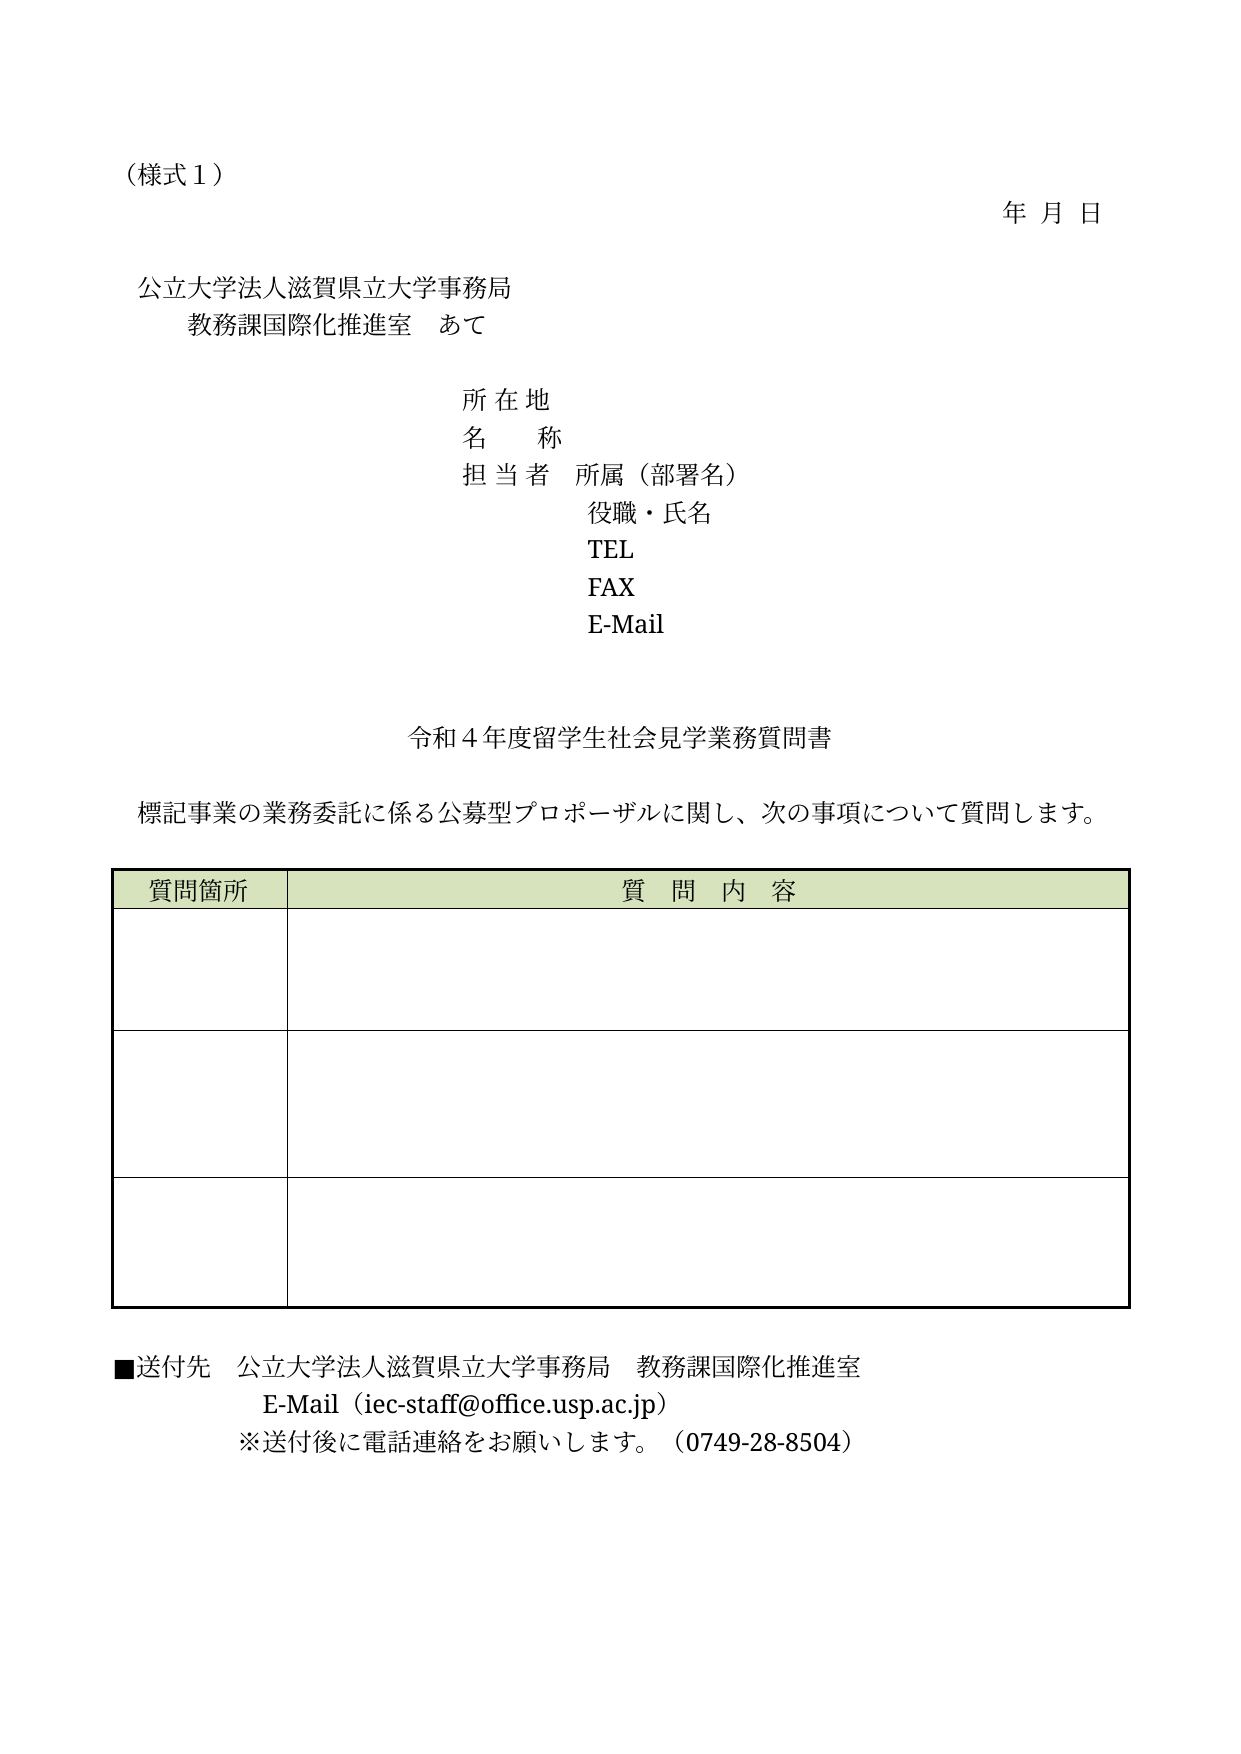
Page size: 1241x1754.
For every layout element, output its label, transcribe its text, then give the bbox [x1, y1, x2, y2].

text ■送付先 公立大学法人滋賀県立大学事務局 教務課国際化推進室 [112, 1347, 1128, 1384]
table_cell [288, 909, 1128, 1030]
table_cell [114, 1031, 287, 1177]
text 標記事業の業務委託に係る公募型プロポーザルに関し、次の事項について質問します。 [112, 793, 1128, 830]
table_cell [114, 909, 287, 1030]
text TEL [112, 530, 1128, 568]
table_header 質問箇所 [114, 871, 287, 908]
text 公立大学法人滋賀県立大学事務局 [112, 268, 1128, 305]
text ※送付後に電話連絡をお願いします。（0749-28-8504） [112, 1422, 1128, 1459]
text 担 当 者 所属（部署名） [112, 455, 1128, 493]
text FAX [112, 568, 1128, 605]
table_cell [114, 1178, 287, 1306]
text 教務課国際化推進室 あて [112, 305, 1128, 343]
text 年 月 日 [112, 193, 1103, 230]
table_cell [288, 1178, 1128, 1306]
text 所 在 地 [112, 380, 1128, 418]
table_header 質 問 内 容 [288, 871, 1128, 908]
text E-Mail（iec-staff@office.usp.ac.jp） [112, 1384, 1128, 1422]
text 名 称 [112, 418, 1128, 455]
text 役職・氏名 [112, 493, 1128, 530]
text （様式１） [112, 155, 1128, 193]
table_cell [288, 1031, 1128, 1177]
text 令和４年度留学生社会見学業務質問書 [112, 718, 1128, 755]
text E-Mail [112, 605, 1128, 643]
